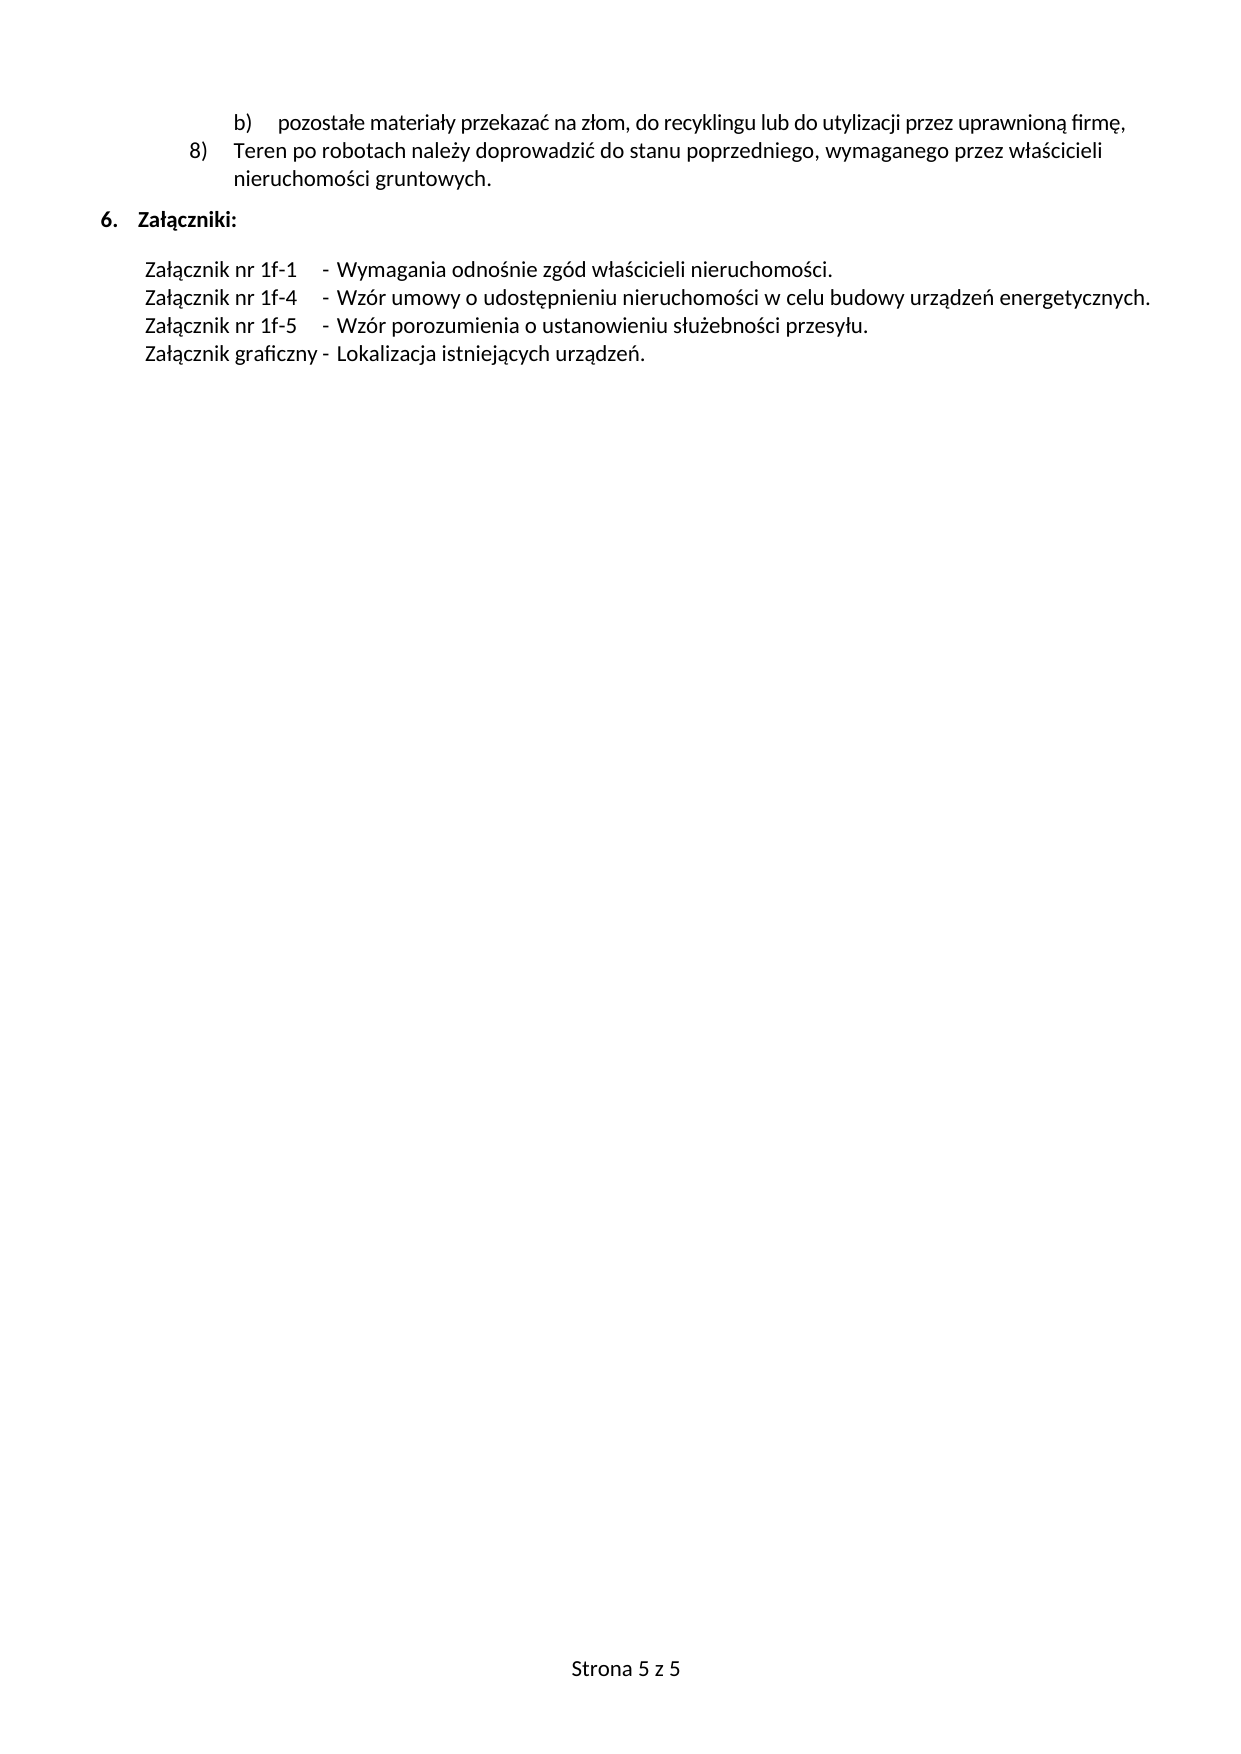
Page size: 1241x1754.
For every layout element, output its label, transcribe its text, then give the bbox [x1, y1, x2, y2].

list Załączniki: [100, 205, 1152, 233]
text Załącznik nr 1f-1 - Wymagania odnośnie zgód właścicieli nieruchomości. [145, 245, 1152, 283]
list pozostałe materiały przekazać na złom, do recyklingu lub do utylizacji przez uprawnioną firmę, [233, 108, 1152, 136]
text Załącznik nr 1f-5 - Wzór porozumienia o ustanowieniu służebności przesyłu. [145, 311, 1152, 339]
list Teren po robotach należy doprowadzić do stanu poprzedniego, wymaganego przez właścicieli nieruchomości gruntowych. [189, 136, 1152, 192]
text Załącznik nr 1f-4 - Wzór umowy o udostępnieniu nieruchomości w celu budowy urządzeń energetycznych. [145, 283, 1152, 311]
text Załącznik graficzny - Lokalizacja istniejących urządzeń. [145, 339, 1152, 367]
